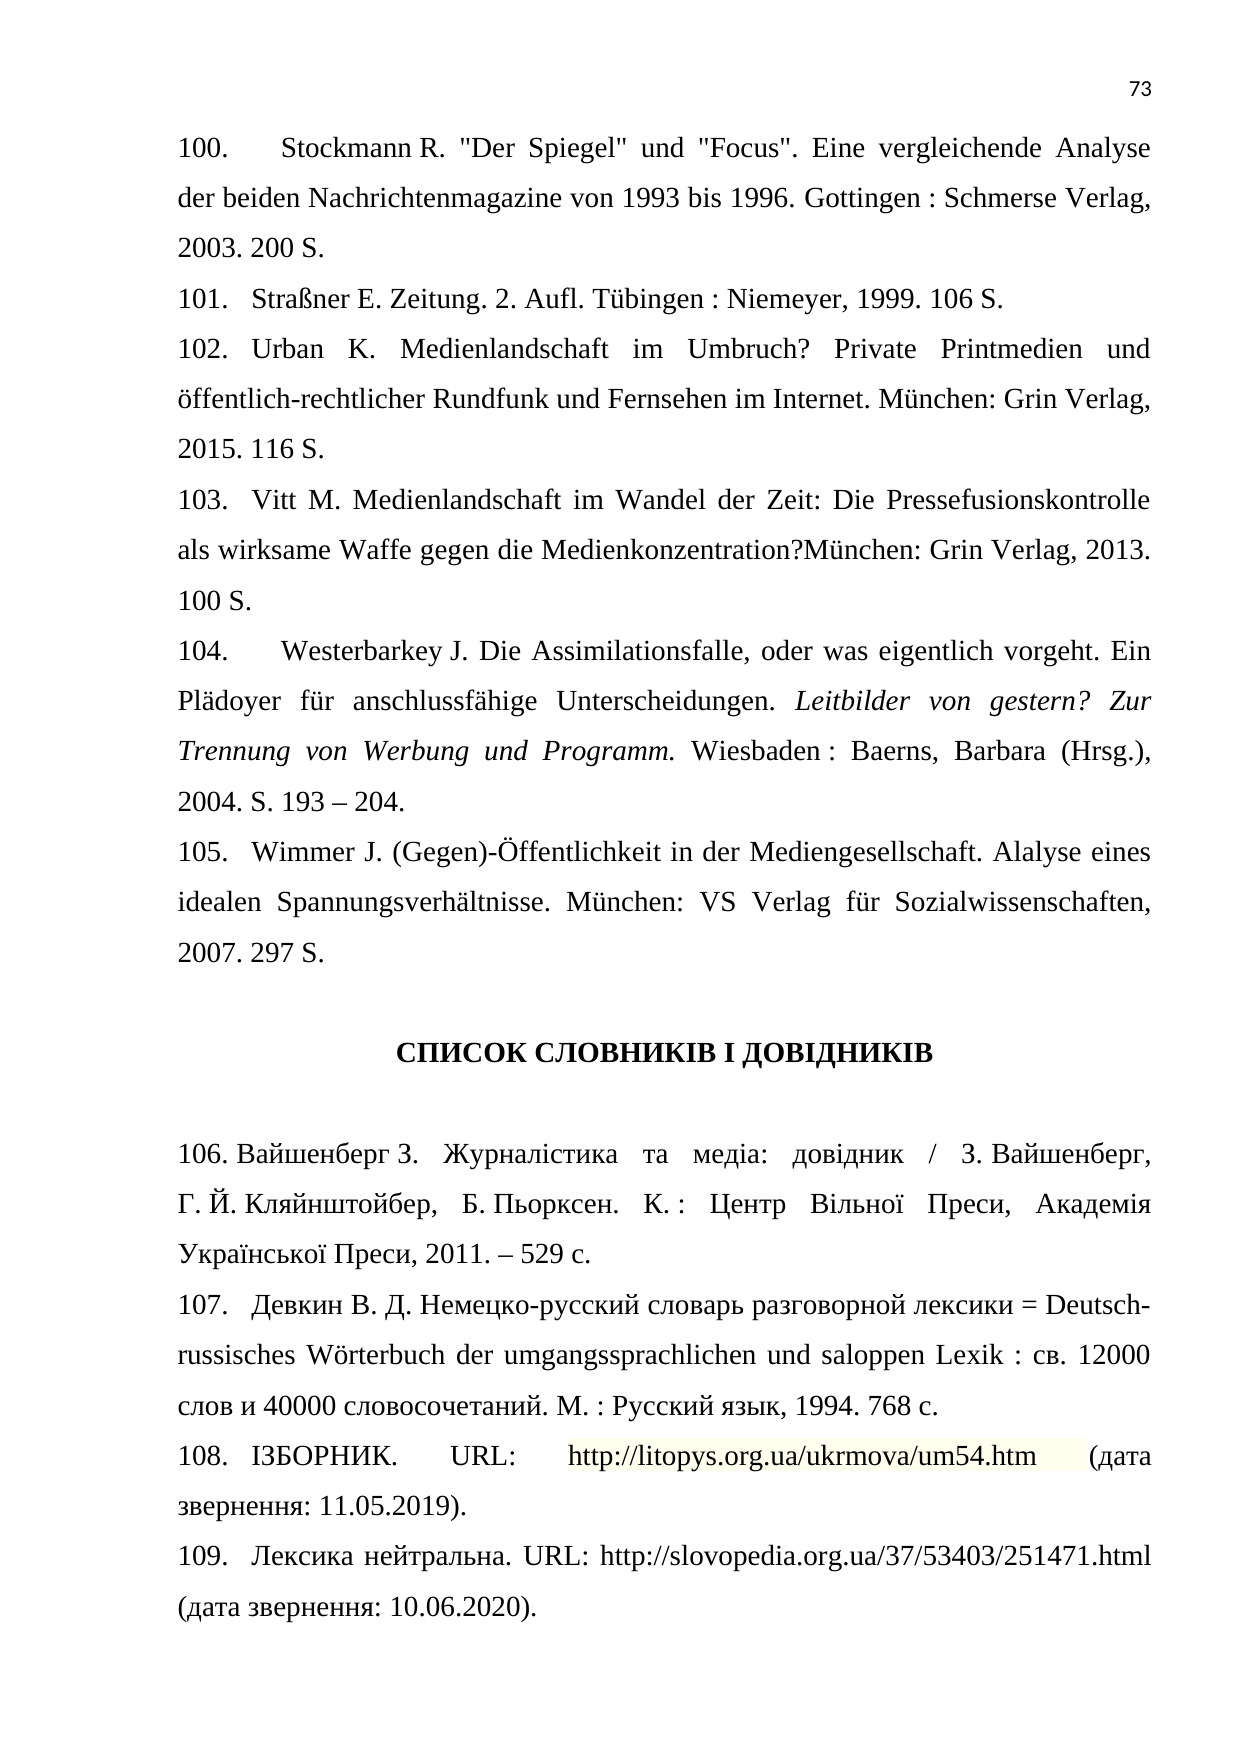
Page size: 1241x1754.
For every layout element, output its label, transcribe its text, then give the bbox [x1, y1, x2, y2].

list Лексика нейтральна. URL: http://slovopedia.org.ua/37/53403/251471.html (дата звернення: 10.06.2020). [177, 1538, 1152, 1622]
list Straßner E. Zeitung. 2. Aufl. Tübingen : Niemeyer, 1999. 106 S. [177, 281, 1152, 314]
list Вайшенберг З. Журналістика та медіа: довідник / З. Вайшенберг, Г. Й. Кляйнштойбер, Б. Пьорксен. К. : Центр Вільної Преси, Академія Української Преси, 2011. – 529 с. [177, 1136, 1152, 1270]
list Девкин В. Д. Немецко-русский словарь разговорной лексики = Deutsch-russisches Wörterbuch der umgangssprachlichen und saloppen Lexik : св. 12000 слов и 40000 словосочетаний. М. : Русский язык, 1994. 768 с. [177, 1287, 1152, 1421]
list Stockmann R. "Der Spiegel" und "Focus". Eine vergleichende Analyse der beiden Nachrichtenmagazine von 1993 bis 1996. Gottingen : Schmerse Verlag, 2003. 200 S. [177, 130, 1152, 264]
list СПИСОК СЛОВНИКІВ І ДОВІДНИКІВ [177, 1035, 1152, 1069]
list ІЗБОРНИК. URL: http://litopys.org.ua/ukrmova/um54.htm (дата звернення: 11.05.2019). [177, 1438, 1152, 1522]
list Westerbarkey J. Die Assimilationsfalle, oder was eigentlich vorgeht. Ein Plädoyer für anschlussfähige Unterscheidungen. Leitbilder von gestern? Zur Trennung von Werbung und Programm. Wiesbaden : Baerns, Barbara (Hrsg.), 2004. S. 193 – 204. [177, 633, 1152, 817]
list Vitt M. Medienlandschaft im Wandel der Zeit: Die Pressefusionskontrolle als wirksame Waffe gegen die Medienkonzentration?München: Grin Verlag, 2013. 100 S. [177, 482, 1152, 616]
list Wimmer J. (Gegen)-Öffentlichkeit in der Mediengesellschaft. Alalyse eines idealen Spannungsverhältnisse. München: VS Verlag für Sozialwissenschaften, 2007. 297 S. [177, 834, 1152, 968]
list Urban K. Medienlandschaft im Umbruch? Private Printmedien und öffentlich-rechtlicher Rundfunk und Fernsehen im Internet. München: Grin Verlag, 2015. 116 S. [177, 331, 1152, 465]
